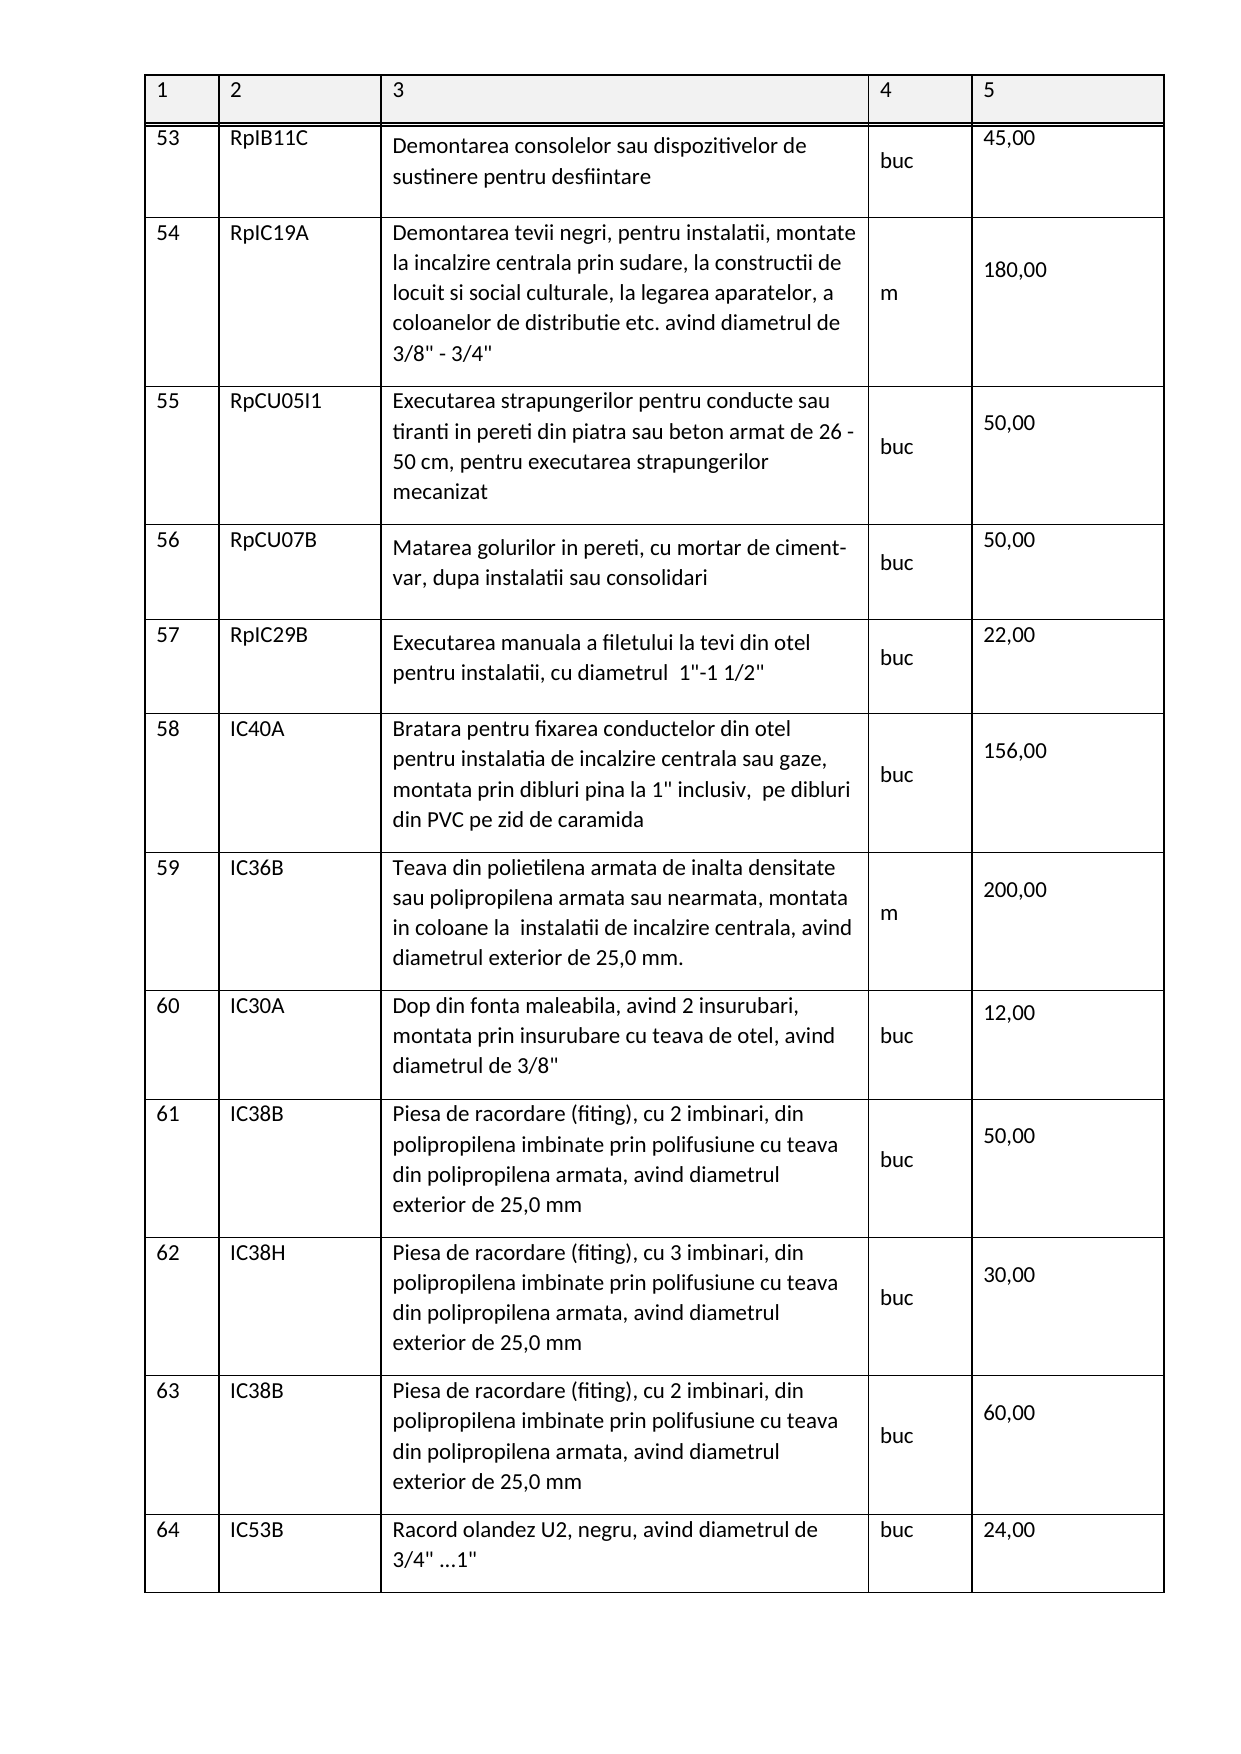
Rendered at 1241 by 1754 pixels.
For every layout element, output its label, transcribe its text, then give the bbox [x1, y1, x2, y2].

table_cell Executarea strapungerilor pentru conducte sau tiranti in pereti din piatra sau beton armat de 26 - 50 cm, pentru executarea strapungerilor mecanizat [382, 387, 868, 524]
table_cell IC38B [220, 1100, 380, 1237]
table_cell Matarea golurilor in pereti, cu mortar de ciment-var, dupa instalatii sau consolidari [382, 525, 868, 619]
table_cell 200,00 [973, 853, 1163, 990]
table_cell IC40A [220, 714, 380, 852]
table_cell buc [869, 1100, 971, 1237]
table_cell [382, 1515, 868, 1592]
table_cell buc [869, 1238, 971, 1375]
table_cell buc [869, 525, 971, 619]
table_cell Bratara pentru fixarea conductelor din otel pentru instalatia de incalzire centrala sau gaze, montata prin dibluri pina la 1" inclusiv, pe dibluri din PVC pe zid de caramida [382, 714, 868, 852]
table_cell 59 [146, 853, 218, 990]
table_cell buc [869, 714, 971, 852]
table_cell 30,00 [973, 1238, 1163, 1375]
table_cell 56 [146, 525, 218, 619]
table_cell buc [869, 127, 971, 217]
table_cell 55 [146, 387, 218, 524]
table_cell IC53B [220, 1515, 380, 1592]
table_cell 180,00 [973, 218, 1163, 386]
table_cell 45,00 [973, 127, 1163, 217]
table_header 3 [382, 76, 868, 122]
table_cell IC38H [220, 1238, 380, 1375]
table_cell buc [869, 1376, 971, 1514]
table_cell Dop din fonta maleabila, avind 2 insurubari, montata prin insurubare cu teava de otel, avind diametrul de 3/8" [382, 991, 868, 1098]
table_cell 60 [146, 991, 218, 1098]
table_cell Piesa de racordare (fiting), cu 2 imbinari, din polipropilena imbinate prin polifusiune cu teava din polipropilena armata, avind diametrul exterior de 25,0 mm [382, 1376, 868, 1514]
table_header 5 [973, 76, 1163, 122]
table_cell 63 [146, 1376, 218, 1514]
table_cell 60,00 [973, 1376, 1163, 1514]
table_cell m [869, 218, 971, 386]
table_cell 58 [146, 714, 218, 852]
table_cell 61 [146, 1100, 218, 1237]
table_cell 62 [146, 1238, 218, 1375]
table_header 2 [220, 76, 380, 122]
table_cell RpCU05I1 [220, 387, 380, 524]
table_cell 156,00 [973, 714, 1163, 852]
table_cell RpCU07B [220, 525, 380, 619]
table_cell buc [869, 991, 971, 1098]
table_cell 50,00 [973, 1100, 1163, 1237]
table_header 4 [869, 76, 971, 122]
table_cell RpIB11C [220, 127, 380, 217]
table_cell 12,00 [973, 991, 1163, 1098]
table_cell 50,00 [973, 525, 1163, 619]
table_cell Piesa de racordare (fiting), cu 3 imbinari, din polipropilena imbinate prin polifusiune cu teava din polipropilena armata, avind diametrul exterior de 25,0 mm [382, 1238, 868, 1375]
table_cell buc [869, 620, 971, 713]
table_cell IC36B [220, 853, 380, 990]
table_cell IC30A [220, 991, 380, 1098]
table_cell buc [869, 387, 971, 524]
table_cell 22,00 [973, 620, 1163, 713]
table_cell IC38B [220, 1376, 380, 1514]
table_cell buc [869, 1515, 971, 1592]
table_cell 64 [146, 1515, 218, 1592]
table_cell 53 [146, 127, 218, 217]
table_cell Executarea manuala a filetului la tevi din otel pentru instalatii, cu diametrul 1"-1 1/2" [382, 620, 868, 713]
table_cell 57 [146, 620, 218, 713]
table_cell 50,00 [973, 387, 1163, 524]
table_cell Piesa de racordare (fiting), cu 2 imbinari, din polipropilena imbinate prin polifusiune cu teava din polipropilena armata, avind diametrul exterior de 25,0 mm [382, 1100, 868, 1237]
table_cell Demontarea consolelor sau dispozitivelor de sustinere pentru desfiintare [382, 127, 868, 217]
table_cell RpIC19A [220, 218, 380, 386]
table_cell m [869, 853, 971, 990]
table_cell Demontarea tevii negri, pentru instalatii, montate la incalzire centrala prin sudare, la constructii de locuit si social culturale, la legarea aparatelor, a coloanelor de distributie etc. avind diametrul de 3/8" - 3/4" [382, 218, 868, 386]
table_cell 24,00 [973, 1515, 1163, 1592]
table_cell Teava din polietilena armata de inalta densitate sau polipropilena armata sau nearmata, montata in coloane la instalatii de incalzire centrala, avind diametrul exterior de 25,0 mm. [382, 853, 868, 990]
table_cell 54 [146, 218, 218, 386]
table_header 1 [146, 76, 218, 122]
table_cell RpIC29B [220, 620, 380, 713]
